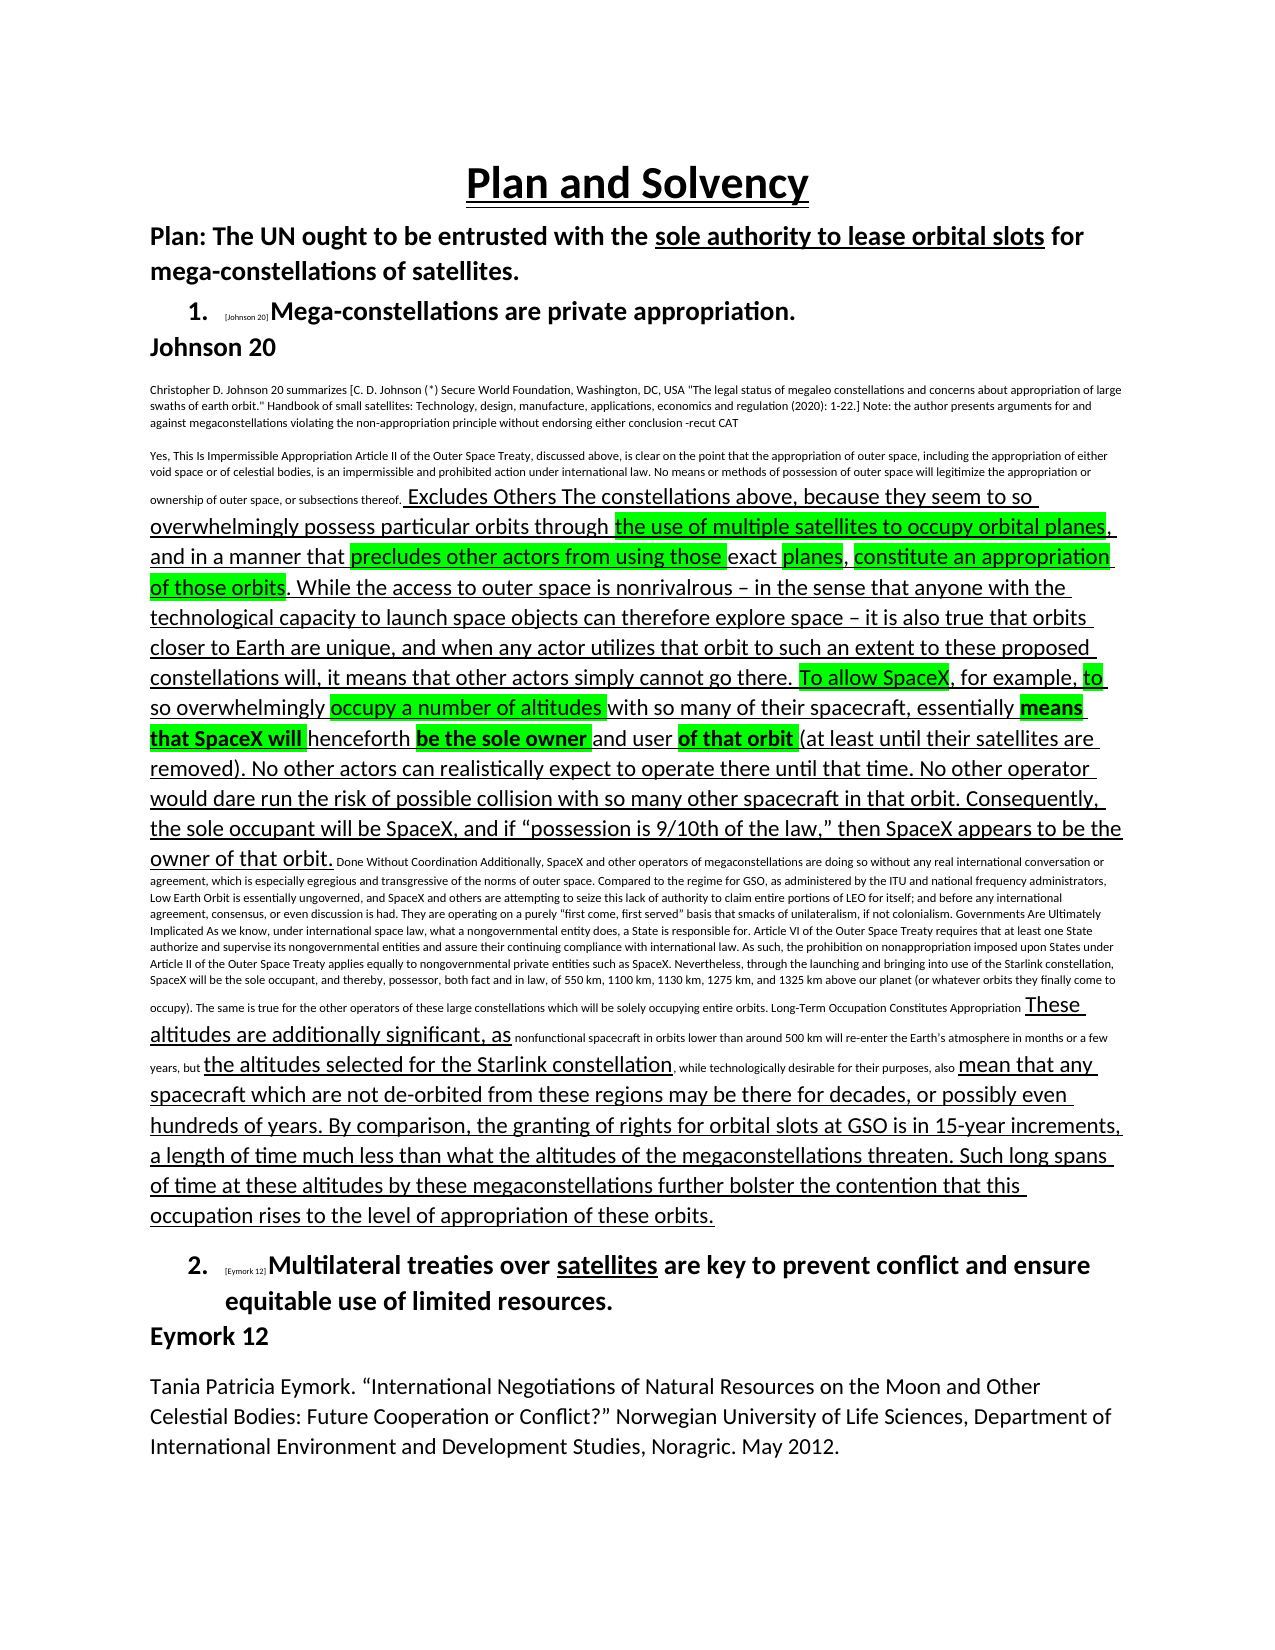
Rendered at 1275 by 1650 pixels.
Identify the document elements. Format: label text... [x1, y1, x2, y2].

text Yes, This Is Impermissible Appropriation Article II of the Outer Space Treaty, discussed above, is clear on the point that the appropriation of outer space, including the appropriation of either void space or of celestial bodies, is an impermissible and prohibited action under international law. No means or methods of possession of outer space will legitimize the appropriation or ownership of outer space, or subsections thereof. Excludes Others The constellations above, because they seem to so overwhelmingly possess particular orbits through the use of multiple satellites to occupy orbital planes, and in a manner that precludes other actors from using those exact planes, constitute an appropriation of those orbits. While the access to outer space is nonrivalrous – in the sense that anyone with the technological capacity to launch space objects can therefore explore space – it is also true that orbits closer to Earth are unique, and when any actor utilizes that orbit to such an extent to these proposed constellations will, it means that other actors simply cannot go there. To allow SpaceX, for example, to so overwhelmingly occupy a number of altitudes with so many of their spacecraft, essentially means that SpaceX will henceforth be the sole owner and user of that orbit (at least until their satellites are removed). No other actors can realistically expect to operate there until that time. No other operator would dare run the risk of possible collision with so many other spacecraft in that orbit. Consequently, the sole occupant will be SpaceX, and if “possession is 9/10th of the law,” then SpaceX appears to be the owner of that orbit. Done Without Coordination Additionally, SpaceX and other operators of megaconstellations are doing so without any real international conversation or agreement, which is especially egregious and transgressive of the norms of outer space. Compared to the regime for GSO, as administered by the ITU and national frequency administrators, Low Earth Orbit is essentially ungoverned, and SpaceX and others are attempting to seize this lack of authority to claim entire portions of LEO for itself; and before any international agreement, consensus, or even discussion is had. They are operating on a purely “first come, first served” basis that smacks of unilateralism, if not colonialism. Governments Are Ultimately Implicated As we know, under international space law, what a nongovernmental entity does, a State is responsible for. Article VI of the Outer Space Treaty requires that at least one State authorize and supervise its nongovernmental entities and assure their continuing compliance with international law. As such, the prohibition on nonappropriation imposed upon States under Article II of the Outer Space Treaty applies equally to nongovernmental private entities such as SpaceX. Nevertheless, through the launching and bringing into use of the Starlink constellation, SpaceX will be the sole occupant, and thereby, possessor, both fact and in law, of 550 km, 1100 km, 1130 km, 1275 km, and 1325 km above our planet (or whatever orbits they finally come to occupy). The same is true for the other operators of these large constellations which will be solely occupying entire orbits. Long-Term Occupation Constitutes Appropriation These altitudes are additionally significant, as nonfunctional spacecraft in orbits lower than around 500 km will re-enter the Earth’s atmosphere in months or a few years, but the altitudes selected for the Starlink constellation, while technologically desirable for their purposes, also mean that any spacecraft which are not de-orbited from these regions may be there for decades, or possibly even hundreds of years. By comparison, the granting of rights for orbital slots at GSO is in 15-year increments, a length of time much less than what the altitudes of the megaconstellations threaten. Such long spans of time at these altitudes by these megaconstellations further bolster the contention that this occupation rises to the level of appropriation of these orbits. [150, 448, 1125, 1229]
text Eymork 12 [150, 1319, 1125, 1352]
subtitle [Eymork 12] Multilateral treaties over satellites are key to prevent conflict and ensure equitable use of limited resources. [187, 1248, 1125, 1317]
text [150, 1372, 1125, 1460]
subtitle [Johnson 20] Mega-constellations are private appropriation. [187, 294, 1125, 327]
subtitle Plan and Solvency [150, 154, 1125, 210]
text Johnson 20 [150, 330, 1125, 363]
text Christopher D. Johnson 20 summarizes [C. D. Johnson (*) Secure World Foundation, Washington, DC, USA "The legal status of megaleo constellations and concerns about appropriation of large swaths of earth orbit." Handbook of small satellites: Technology, design, manufacture, applications, economics and regulation (2020): 1-22.] Note: the author presents arguments for and against megaconstellations violating the non-appropriation principle without endorsing either conclusion -recut CAT [150, 382, 1125, 430]
subtitle Plan: The UN ought to be entrusted with the sole authority to lease orbital slots for mega-constellations of satellites. [150, 219, 1125, 287]
